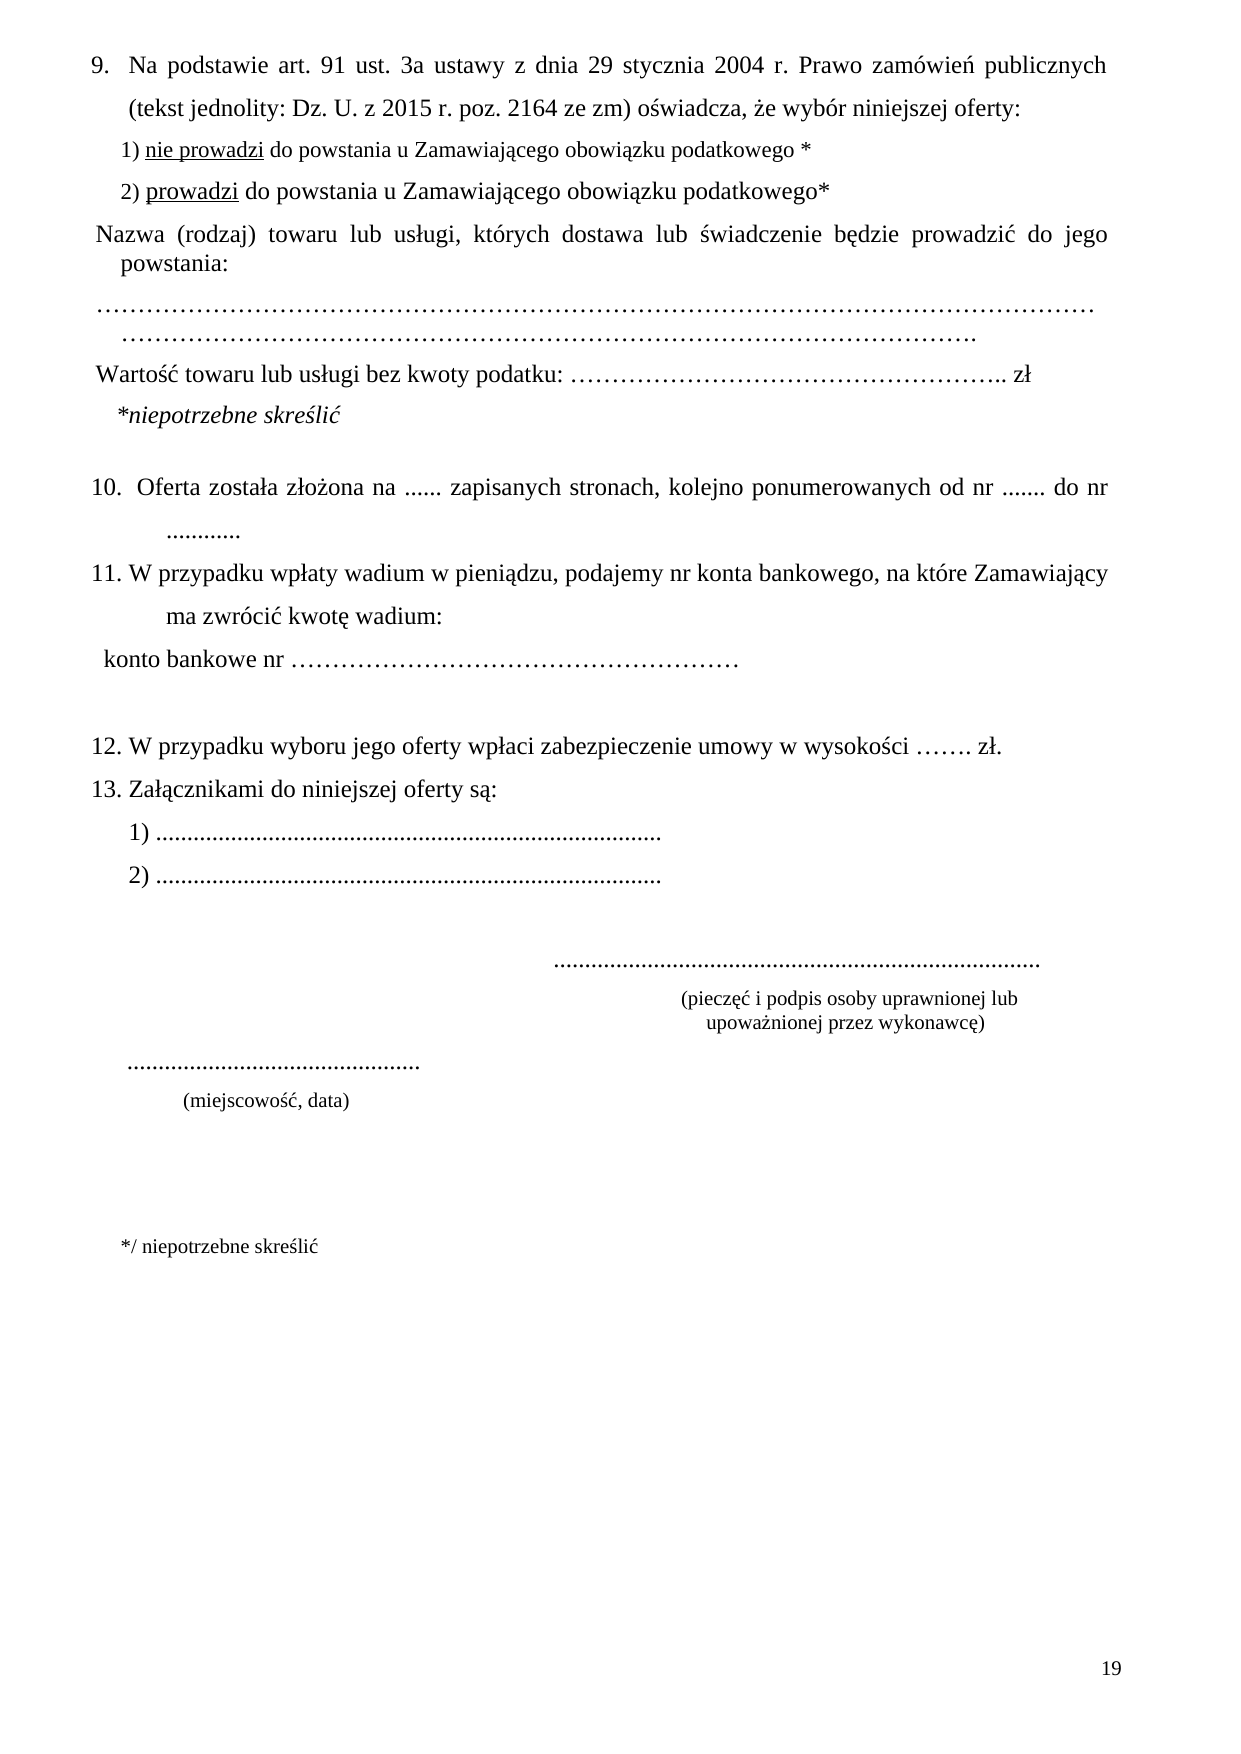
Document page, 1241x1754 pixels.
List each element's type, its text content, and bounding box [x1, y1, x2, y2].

list Załącznikami do niniejszej oferty są: [91, 774, 1109, 803]
text (pieczęć i podpis osoby uprawnionej lub upoważnionej przez wykonawcę) [607, 986, 1109, 1034]
text 2) ................................................................................. [76, 860, 1109, 889]
text 2) prowadzi do powstania u Zamawiającego obowiązku podatkowego* [120, 176, 1109, 204]
list Na podstawie art. 91 ust. 3a ustawy z dnia 29 stycznia 2004 r. Prawo zamówień publicznych (tekst jednolity: Dz. U. z 2015 r. poz. 2164 ze zm) oświadcza, że wybór niniejszej oferty: [91, 50, 1109, 122]
text */ niepotrzebne skreślić [120, 1234, 1109, 1258]
text 1) ................................................................................. [76, 817, 1109, 846]
text 1) nie prowadzi do powstania u Zamawiającego obowiązku podatkowego * [120, 136, 1109, 163]
list W przypadku wyboru jego oferty wpłaci zabezpieczenie umowy w wysokości ……. zł. [91, 731, 1109, 759]
text Wartość towaru lub usługi bez kwoty podatku: …………………………………………….. zł [95, 359, 1109, 388]
text konto bankowe nr ……………………………………………… [103, 644, 1109, 673]
text ……………………………………………………………………………………………………………………………………………………………………………………………………. [95, 289, 1109, 346]
text ............................................... [120, 1046, 1109, 1075]
text *niepotrzebne skreślić [91, 400, 1109, 429]
list W przypadku wpłaty wadium w pieniądzu, podajemy nr konta bankowego, na które Zamawiający ma zwrócić kwotę wadium: [91, 558, 1109, 630]
text Nazwa (rodzaj) towaru lub usługi, których dostawa lub świadczenie będzie prowadzić do jego powstania: [95, 219, 1109, 276]
list Oferta została złożona na ...... zapisanych stronach, no ponumerowanych od nr ....... do nr ............ [91, 472, 1109, 544]
text (miejscowość, data) [120, 1088, 1109, 1112]
text .............................................................................. [415, 944, 1109, 973]
